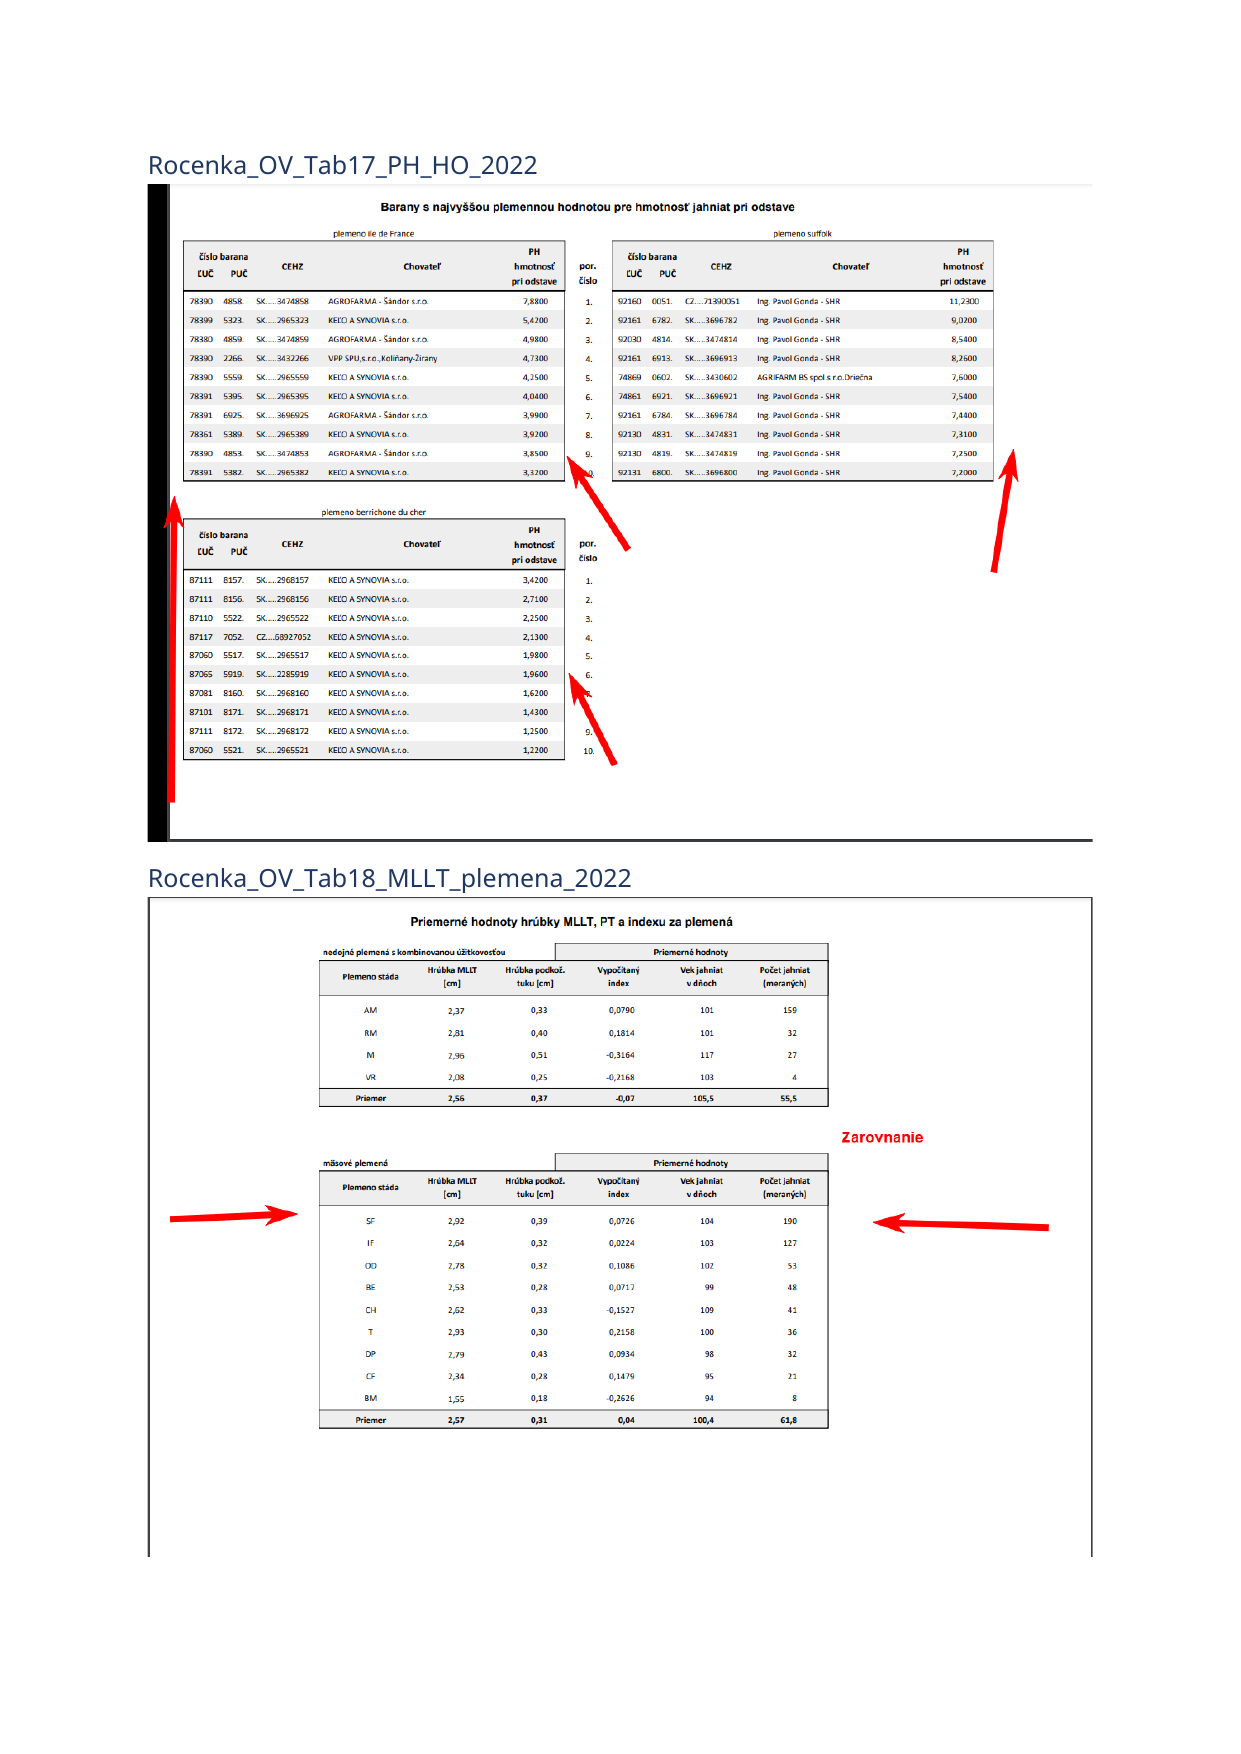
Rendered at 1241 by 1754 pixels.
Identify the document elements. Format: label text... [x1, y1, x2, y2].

subtitle Rocenka_OV_Tab17_PH_HO_2022 [148, 148, 1093, 182]
picture [147, 897, 1093, 1557]
picture [147, 184, 1093, 842]
subtitle Rocenka_OV_Tab18_MLLT_plemena_2022 [148, 860, 1093, 894]
